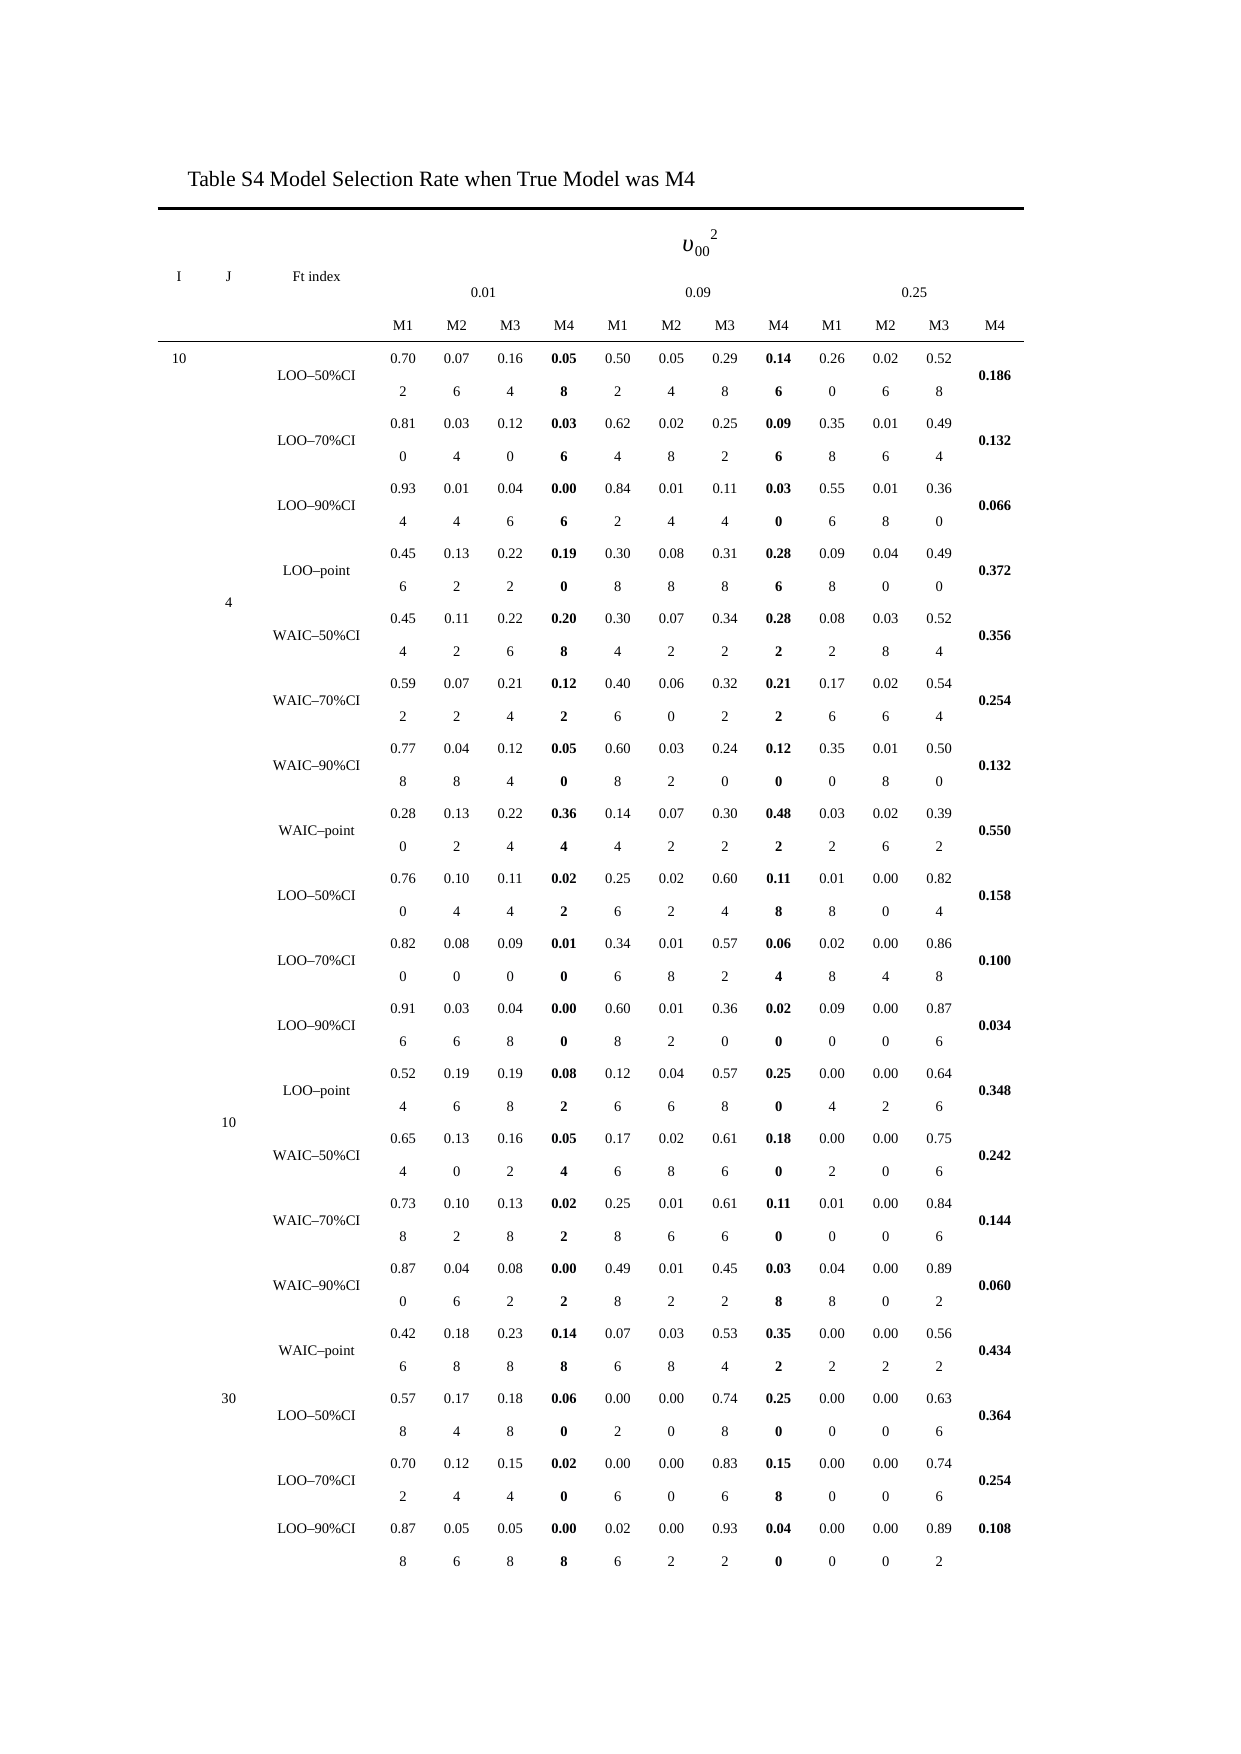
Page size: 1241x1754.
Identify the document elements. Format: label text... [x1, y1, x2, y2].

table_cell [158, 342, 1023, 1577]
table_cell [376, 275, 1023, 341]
text Table S4 Model Selection Rate when True Model was M4 [187, 162, 1053, 194]
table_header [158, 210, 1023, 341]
